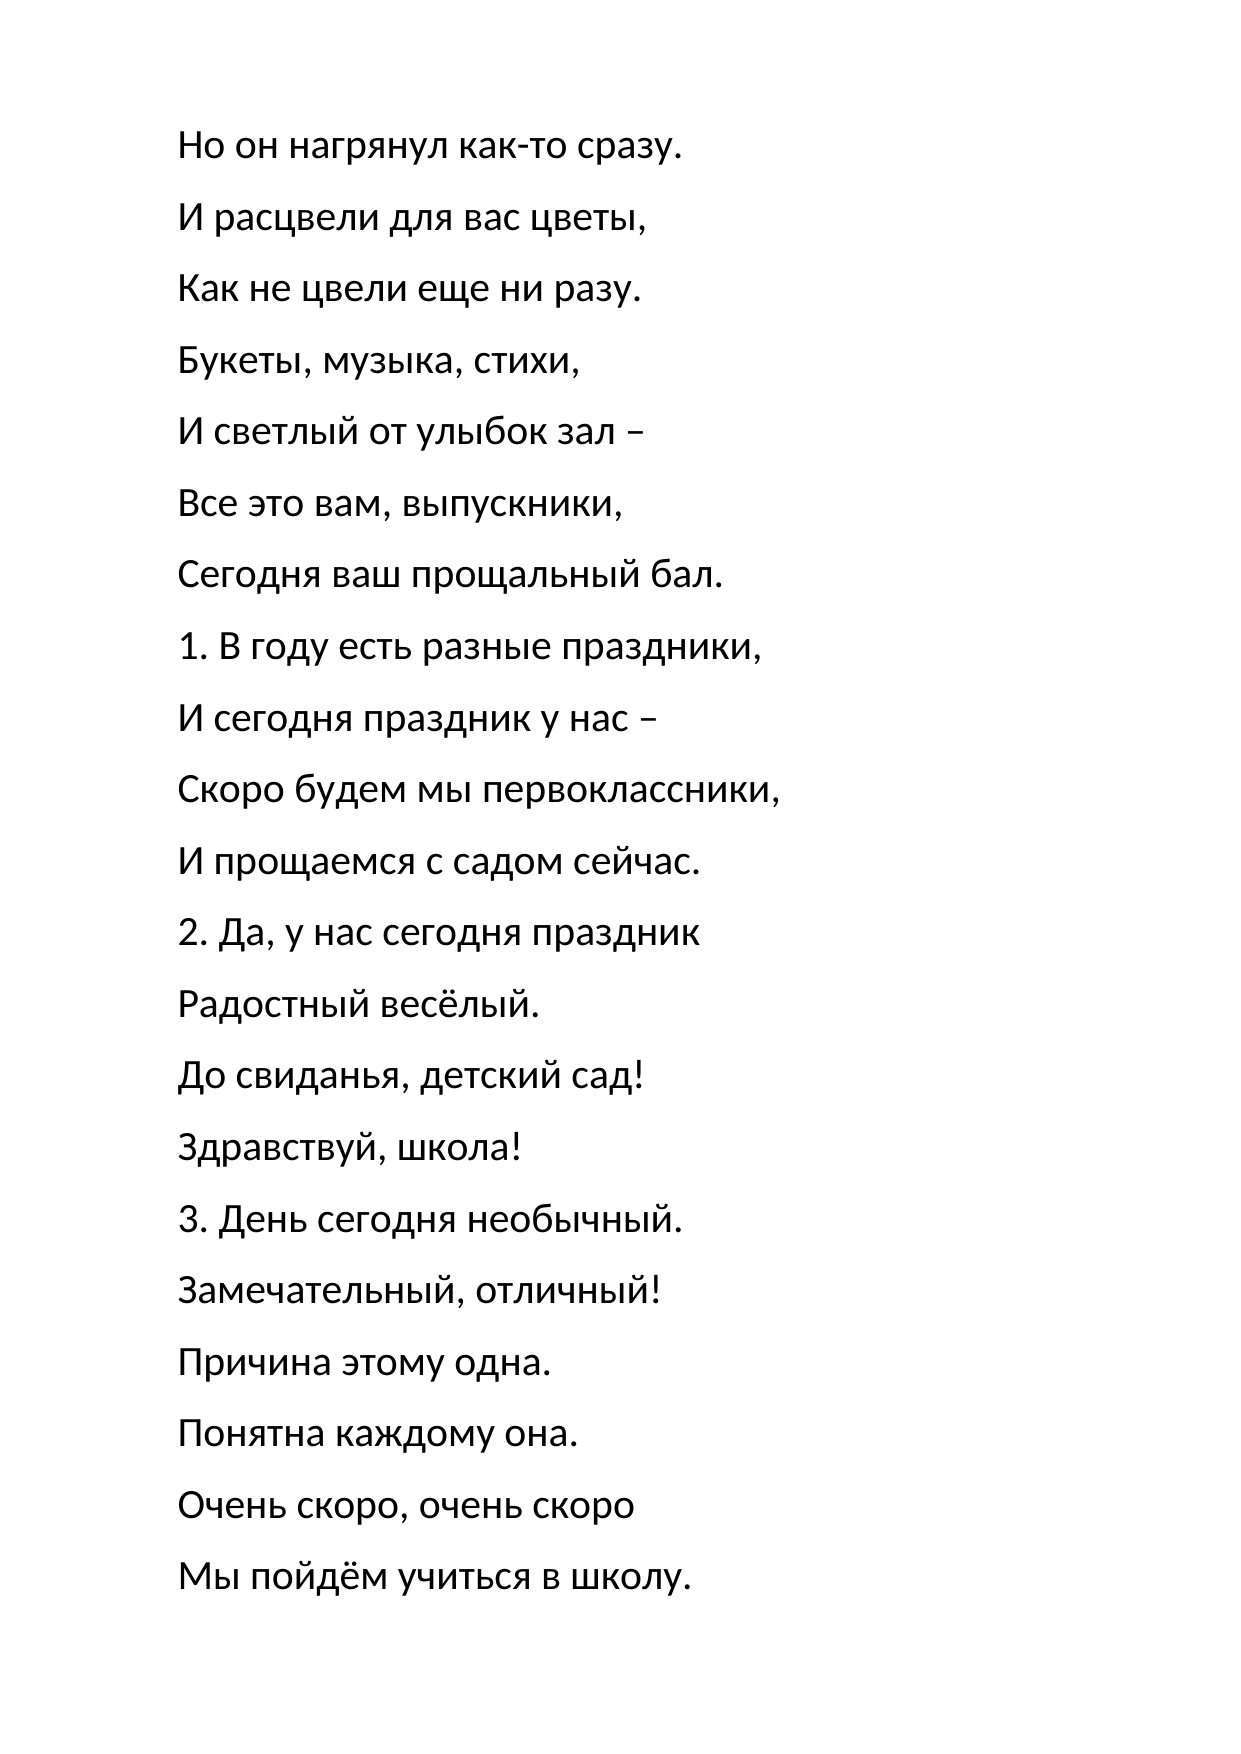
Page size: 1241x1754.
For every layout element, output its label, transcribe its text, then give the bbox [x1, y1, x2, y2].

text Букеты, музыка, стихи, [177, 333, 1152, 384]
text Мы пойдём учиться в школу. [177, 1549, 1152, 1600]
text Замечательный, отличный! [177, 1263, 1152, 1314]
text До свиданья, детский сад! [177, 1048, 1152, 1099]
text Здравствуй, школа! [177, 1120, 1152, 1171]
text Все это вам, выпускники, [177, 476, 1152, 527]
text И расцвели для вас цветы, [177, 190, 1152, 241]
text Очень скоро, очень скоро [177, 1478, 1152, 1529]
text 1. В году есть разные праздники, [177, 619, 1152, 670]
text Причина этому одна. [177, 1335, 1152, 1386]
text И светлый от улыбок зал – [177, 404, 1152, 455]
text И прощаемся с садом сейчас. [177, 834, 1152, 884]
text Понятна каждому она. [177, 1406, 1152, 1457]
text Радостный весёлый. [177, 977, 1152, 1028]
text Скоро будем мы первоклассники, [177, 762, 1152, 813]
text 2. Да, у нас сегодня праздник [177, 905, 1152, 956]
text 3. День сегодня необычный. [177, 1192, 1152, 1242]
text Но он нагрянул как-то сразу. [177, 118, 1152, 169]
text И сегодня праздник у нас – [177, 691, 1152, 741]
text Как не цвели еще ни разу. [177, 261, 1152, 312]
text Сегодня ваш прощальный бал. [177, 547, 1152, 598]
